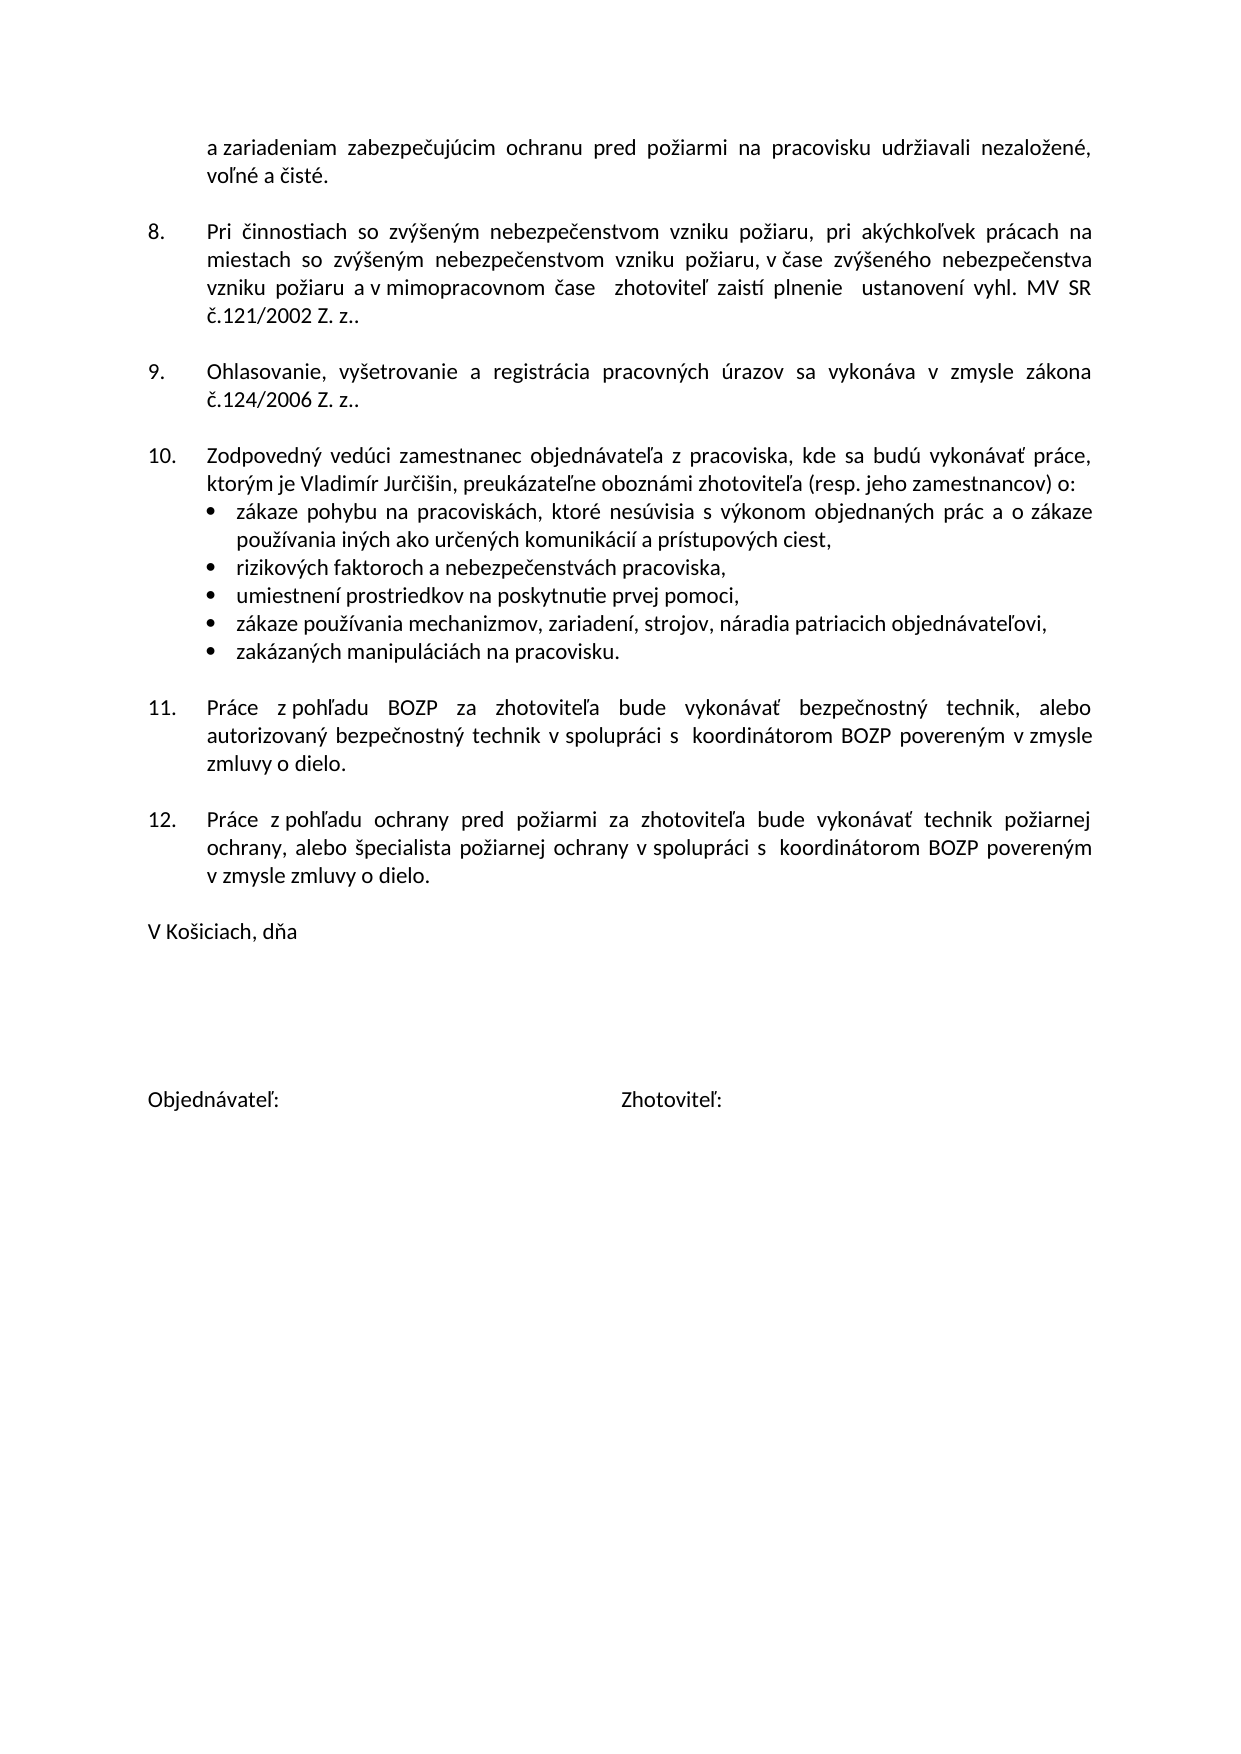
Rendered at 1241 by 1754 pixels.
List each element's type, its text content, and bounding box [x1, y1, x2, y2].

list zakázaných manipuláciách na pracovisku. [207, 637, 1093, 665]
list Práce z pohľadu ochrany pred požiarmi za zhotoviteľa bude vykonávať technik požiarnej ochrany, alebo špecialista požiarnej ochrany v spolupráci s koordinátorom BOZP povereným v zmysle zmluvy o dielo. [148, 805, 1093, 889]
list umiestnení prostriedkov na poskytnutie prvej pomoci, [207, 581, 1093, 609]
text Objednávateľ: Zhotoviteľ: [148, 1086, 1093, 1114]
list zákaze používania mechanizmov, zariadení, strojov, náradia patriacich objednávateľovi, [207, 609, 1093, 637]
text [148, 133, 1093, 189]
list rizikových faktoroch a nebezpečenstvách pracoviska, [207, 553, 1093, 581]
list zákaze pohybu na pracoviskách, ktoré nesúvisia s výkonom objednaných prác a o zákaze používania iných ako určených komunikácií a prístupových ciest, [207, 497, 1093, 553]
list Pri činnostiach so zvýšeným nebezpečenstvom vzniku požiaru, pri akýchkoľvek prácach na miestach so zvýšeným nebezpečenstvom vzniku požiaru, v čase zvýšeného nebezpečenstva vzniku požiaru a v mimopracovnom čase zhotoviteľ zaistí plnenie ustanovení vyhl. MV SR č.121/2002 Z. z.. [148, 217, 1093, 329]
list Zodpovedný vedúci zamestnanec objednávateľa z pracoviska, kde sa budú vykonávať práce, ktorým je Vladimír Jurčišin, preukázateľne oboznámi zhotoviteľa (resp. jeho zamestnancov) o: [148, 441, 1093, 497]
list Ohlasovanie, vyšetrovanie a registrácia pracovných úrazov sa vykonáva v zmysle zákona č.124/2006 Z. z.. [148, 357, 1093, 413]
list Práce z pohľadu BOZP za zhotoviteľa bude vykonávať bezpečnostný technik, alebo autorizovaný bezpečnostný technik v spolupráci s koordinátorom BOZP povereným v zmysle zmluvy o dielo. [148, 693, 1093, 777]
text V Košiciach, dňa [148, 917, 1093, 946]
